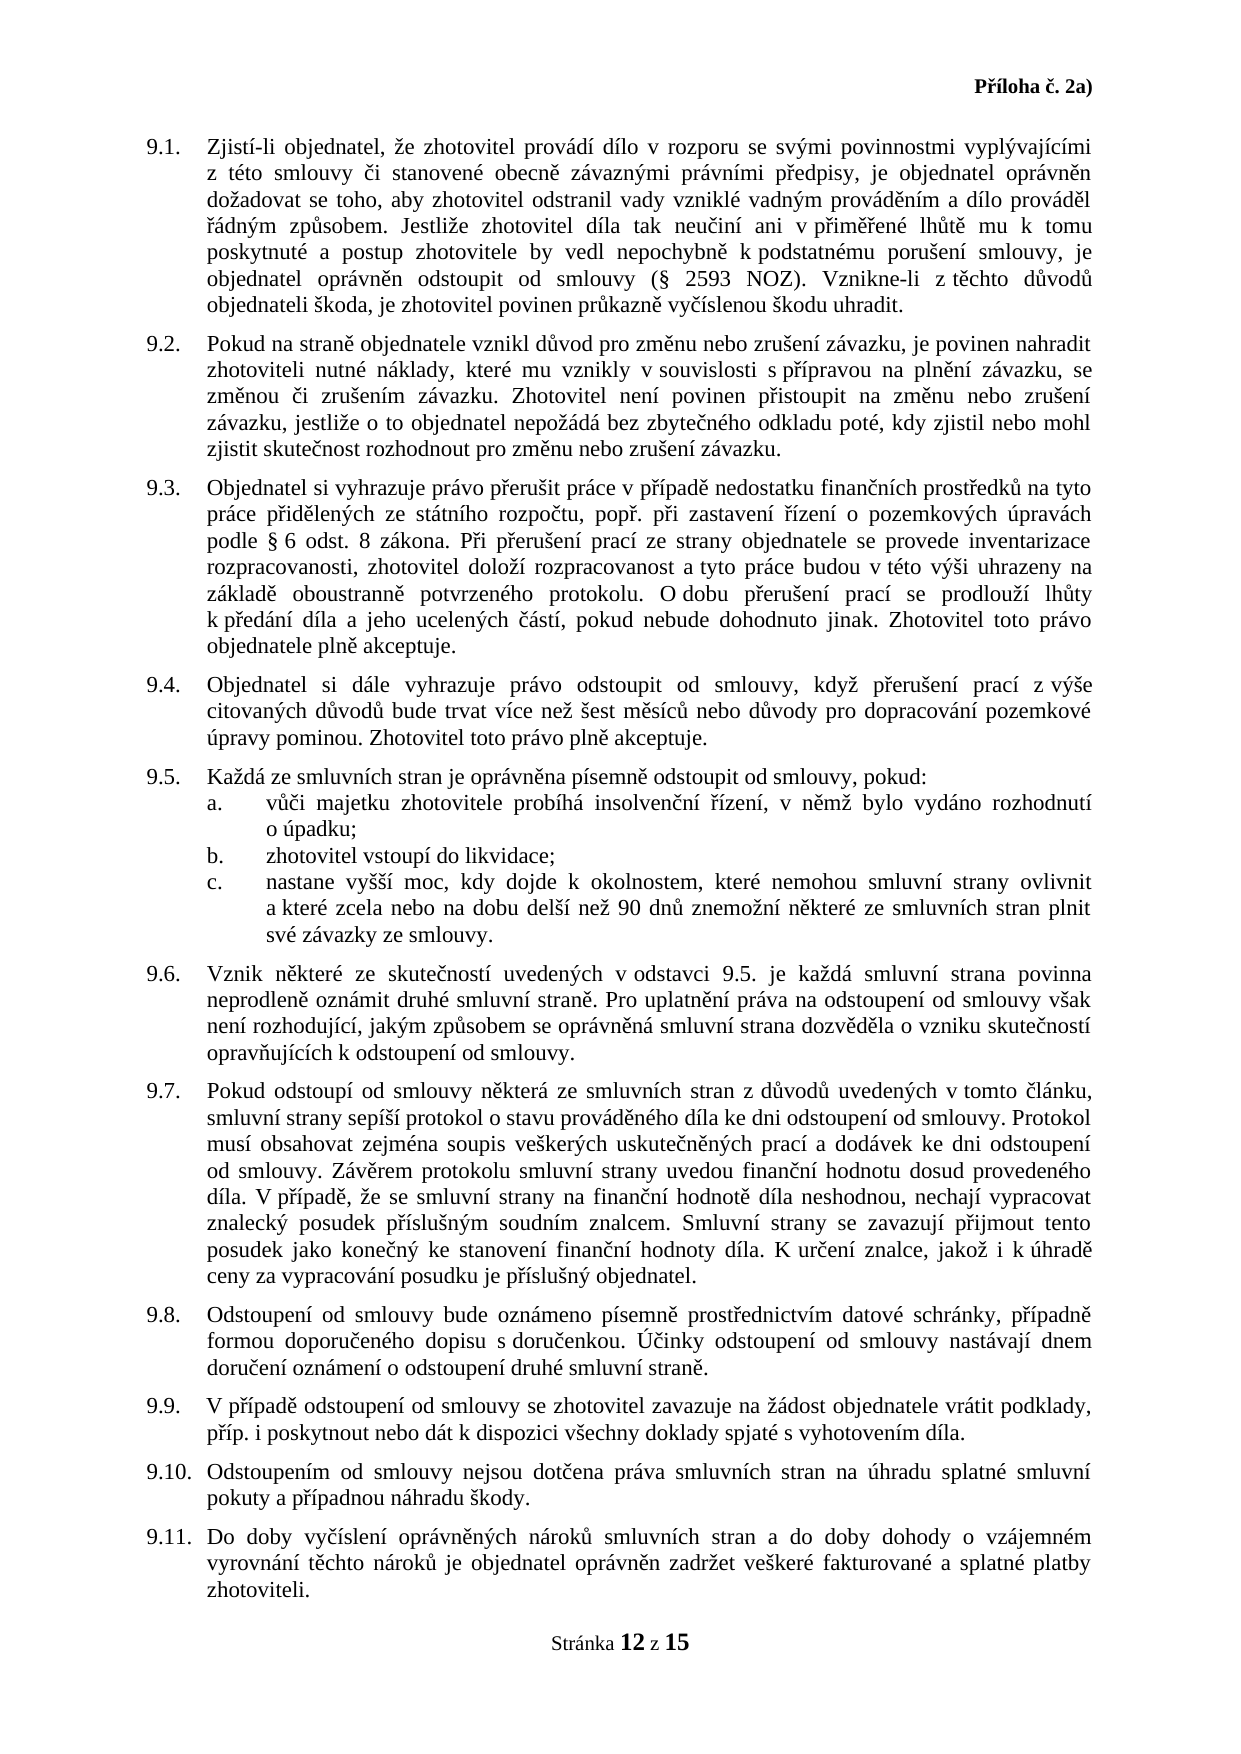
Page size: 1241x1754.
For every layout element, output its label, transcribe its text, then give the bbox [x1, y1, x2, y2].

list zhotovitel vstoupí do likvidace; [207, 842, 1093, 868]
list Do doby vyčíslení oprávněných nároků smluvních stran a do doby dohody o vzájemném vyrovnání těchto nároků je objednatel oprávněn zadržet veškeré fakturované a splatné platby zhotoviteli. [146, 1523, 1093, 1602]
list nastane vyšší moc, kdy dojde k okolnostem, které nemohou smluvní strany ovlivnit a které zcela nebo na dobu delší než 90 dnů znemožní některé ze smluvních stran plnit své závazky ze smlouvy. [207, 868, 1093, 947]
list Každá ze smluvních stran je oprávněna písemně odstoupit od smlouvy, pokud: [146, 763, 1093, 789]
list Vznik některé ze skutečností uvedených v odstavci 9.5. je každá smluvní strana povinna neprodleně oznámit druhé smluvní straně. Pro uplatnění práva na odstoupení od smlouvy však není rozhodující, jakým způsobem se oprávněná smluvní strana dozvěděla o vzniku skutečností opravňujících k odstoupení od smlouvy. [146, 960, 1093, 1065]
list Pokud odstoupí od smlouvy některá ze smluvních stran z důvodů uvedených v tomto článku, smluvní strany sepíší protokol o stavu prováděného díla ke dni odstoupení od smlouvy. Protokol musí obsahovat zejména soupis veškerých uskutečněných prací a dodávek ke dni odstoupení od smlouvy. Závěrem protokolu smluvní strany uvedou finanční hodnotu dosud provedeného díla. V případě, že se smluvní strany na finanční hodnotě díla neshodnou, nechají vypracovat znalecký posudek příslušným soudním znalcem. Smluvní strany se zavazují přijmout tento posudek jako konečný ke stanovení finanční hodnoty díla. K určení znalce, jakož i k úhradě ceny za vypracování posudku je příslušný objednatel. [146, 1078, 1093, 1288]
list Odstoupení od smlouvy bude oznámeno písemně prostřednictvím datové schránky, případně formou doporučeného dopisu s doručenkou. Účinky odstoupení od smlouvy nastávají dnem doručení oznámení o odstoupení druhé smluvní straně. [146, 1301, 1093, 1380]
list Zjistí-li objednatel, že zhotovitel provádí dílo v rozporu se svými povinnostmi vyplývajícími z této smlouvy či stanovené obecně závaznými právními předpisy, je objednatel oprávněn dožadovat se toho, aby zhotovitel odstranil vady vzniklé vadným prováděním a dílo prováděl řádným způsobem. Jestliže zhotovitel díla tak neučiní ani v přiměřené lhůtě mu k tomu poskytnuté a postup zhotovitele by vedl nepochybně k podstatnému porušení smlouvy, je objednatel oprávněn odstoupit od smlouvy (§ 2593 NOZ). Vznikne-li z těchto důvodů objednateli škoda, je zhotovitel povinen průkazně vyčíslenou škodu uhradit. [146, 133, 1093, 317]
list Objednatel si dále vyhrazuje právo odstoupit od smlouvy, když přerušení prací z výše citovaných důvodů bude trvat více než šest měsíců nebo důvody pro dopracování pozemkové úpravy pominou. Zhotovitel toto právo plně akceptuje. [146, 671, 1093, 750]
list vůči majetku zhotovitele probíhá insolvenční řízení, v němž bylo vydáno rozhodnutí o úpadku; [207, 789, 1093, 842]
list V případě odstoupení od smlouvy se zhotovitel zavazuje na žádost objednatele vrátit podklady, příp. i poskytnout nebo dát k dispozici všechny doklady spjaté s vyhotovením díla. [146, 1392, 1093, 1445]
list Pokud na straně objednatele vznikl důvod pro změnu nebo zrušení závazku, je povinen nahradit zhotoviteli nutné náklady, které mu vznikly v souvislosti s přípravou na plnění závazku, se změnou či zrušením závazku. Zhotovitel není povinen přistoupit na změnu nebo zrušení závazku, jestliže o to objednatel nepožádá bez zbytečného odkladu poté, kdy zjistil nebo mohl zjistit skutečnost rozhodnout pro změnu nebo zrušení závazku. [146, 330, 1093, 462]
list Objednatel si vyhrazuje právo přerušit práce v případě nedostatku finančních prostředků na tyto práce přidělených ze státního rozpočtu, popř. při zastavení řízení o pozemkových úpravách podle § 6 odst. 8 zákona. Při přerušení prací ze strany objednatele se provede inventarizace rozpracovanosti, zhotovitel doloží rozpracovanost a tyto práce budou v této výši uhrazeny na základě oboustranně potvrzeného protokolu. O dobu přerušení prací se prodlouží lhůty k předání díla a jeho ucelených částí, pokud nebude dohodnuto jinak. Zhotovitel toto právo objednatele plně akceptuje. [146, 474, 1093, 659]
list Odstoupením od smlouvy nejsou dotčena práva smluvních stran na úhradu splatné smluvní pokuty a případnou náhradu škody. [146, 1458, 1093, 1510]
